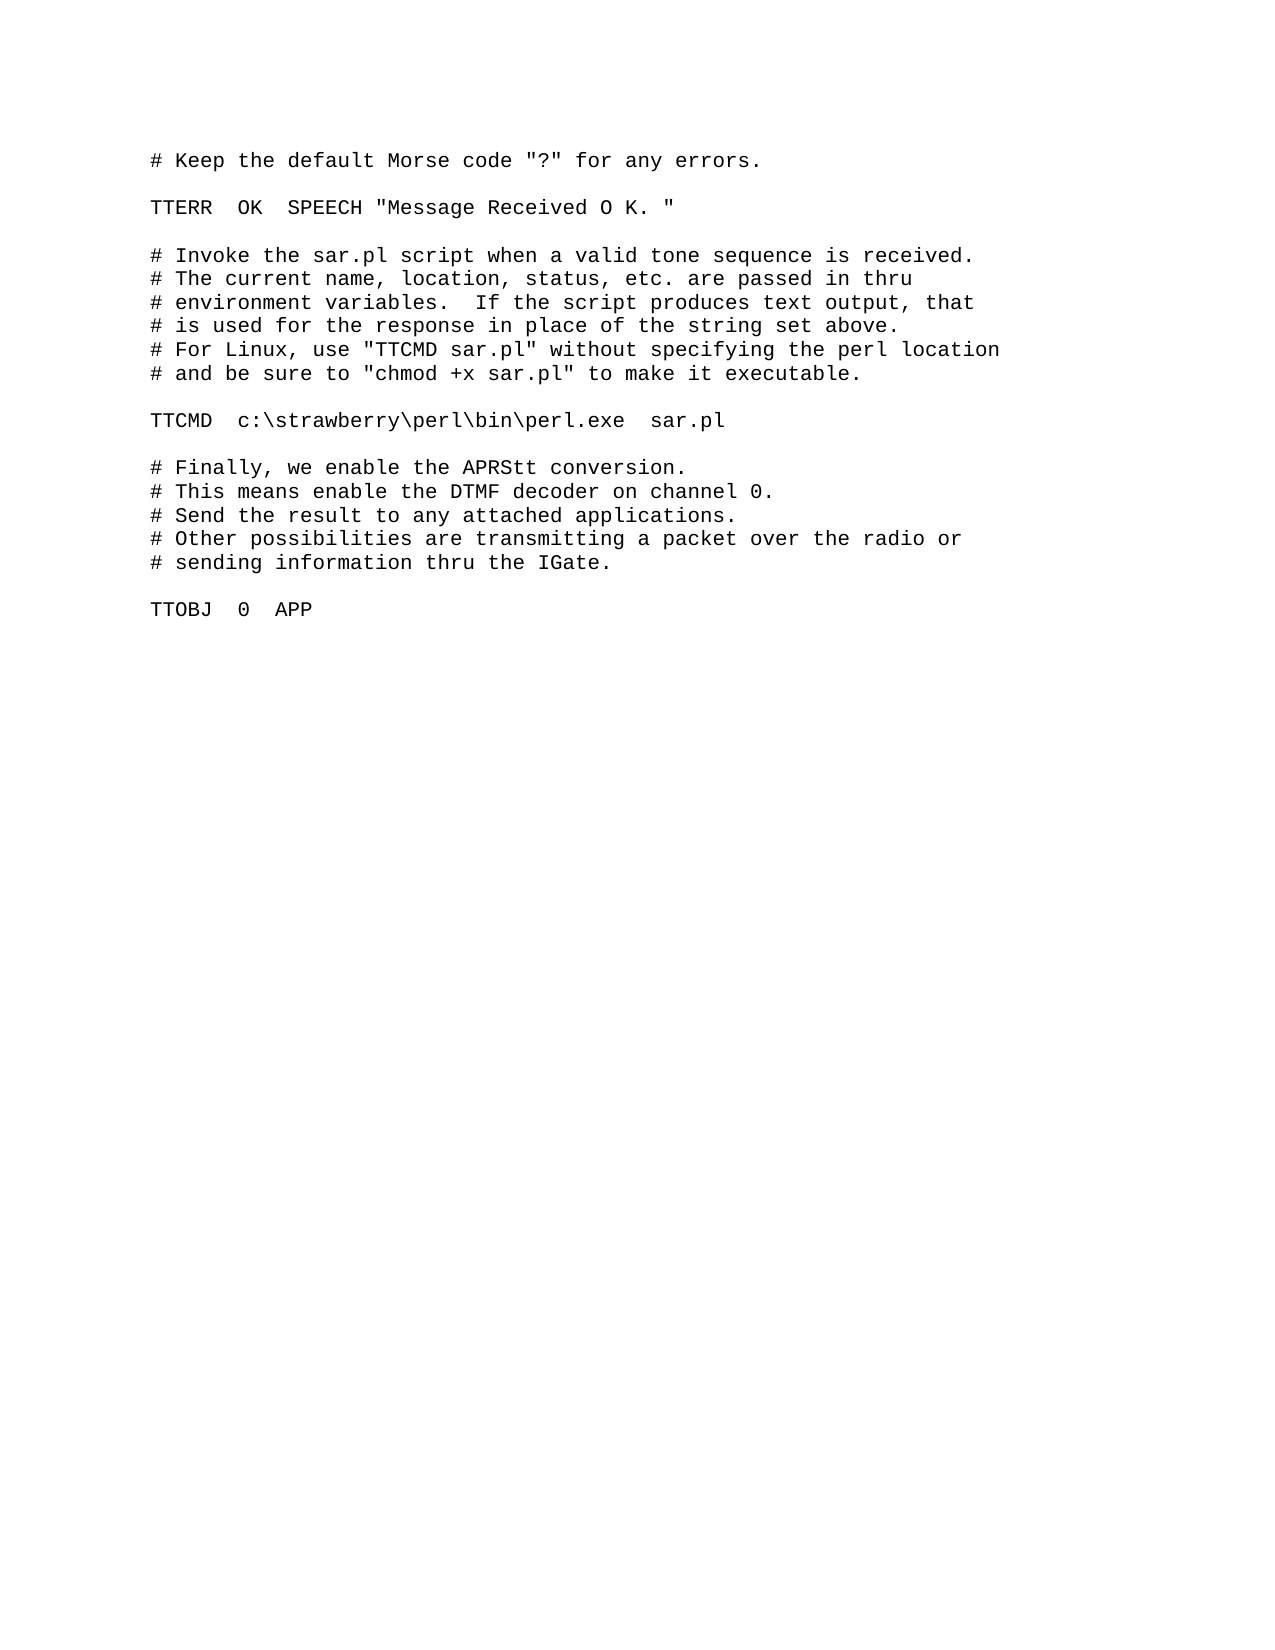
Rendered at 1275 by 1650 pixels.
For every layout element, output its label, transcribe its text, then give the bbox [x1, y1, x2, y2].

text TTERR OK SPEECH "Message Received O K. " [150, 197, 1125, 221]
text # Keep the default Morse code "?" for any errors. [150, 150, 1125, 174]
text # sending information thru the IGate. [150, 552, 1125, 576]
text # and be sure to "chmod +x sar.pl" to make it executable. [150, 363, 1125, 386]
text # For Linux, use "TTCMD sar.pl" without specifying the perl location [150, 339, 1125, 363]
text # Other possibilities are transmitting a packet over the radio or [150, 528, 1125, 552]
text # Finally, we enable the APRStt conversion. [150, 457, 1125, 481]
text TTOBJ 0 APP [150, 599, 1125, 623]
text # Invoke the sar.pl script when a valid tone sequence is received. [150, 244, 1125, 268]
text # This means enable the DTMF decoder on channel 0. [150, 481, 1125, 505]
text # Send the result to any attached applications. [150, 505, 1125, 528]
text # environment variables. If the script produces text output, that [150, 292, 1125, 316]
text # is used for the response in place of the string set above. [150, 316, 1125, 339]
text # The current name, location, status, etc. are passed in thru [150, 268, 1125, 292]
text TTCMD c:\strawberry\perl\bin\perl.exe sar.pl [150, 410, 1125, 434]
